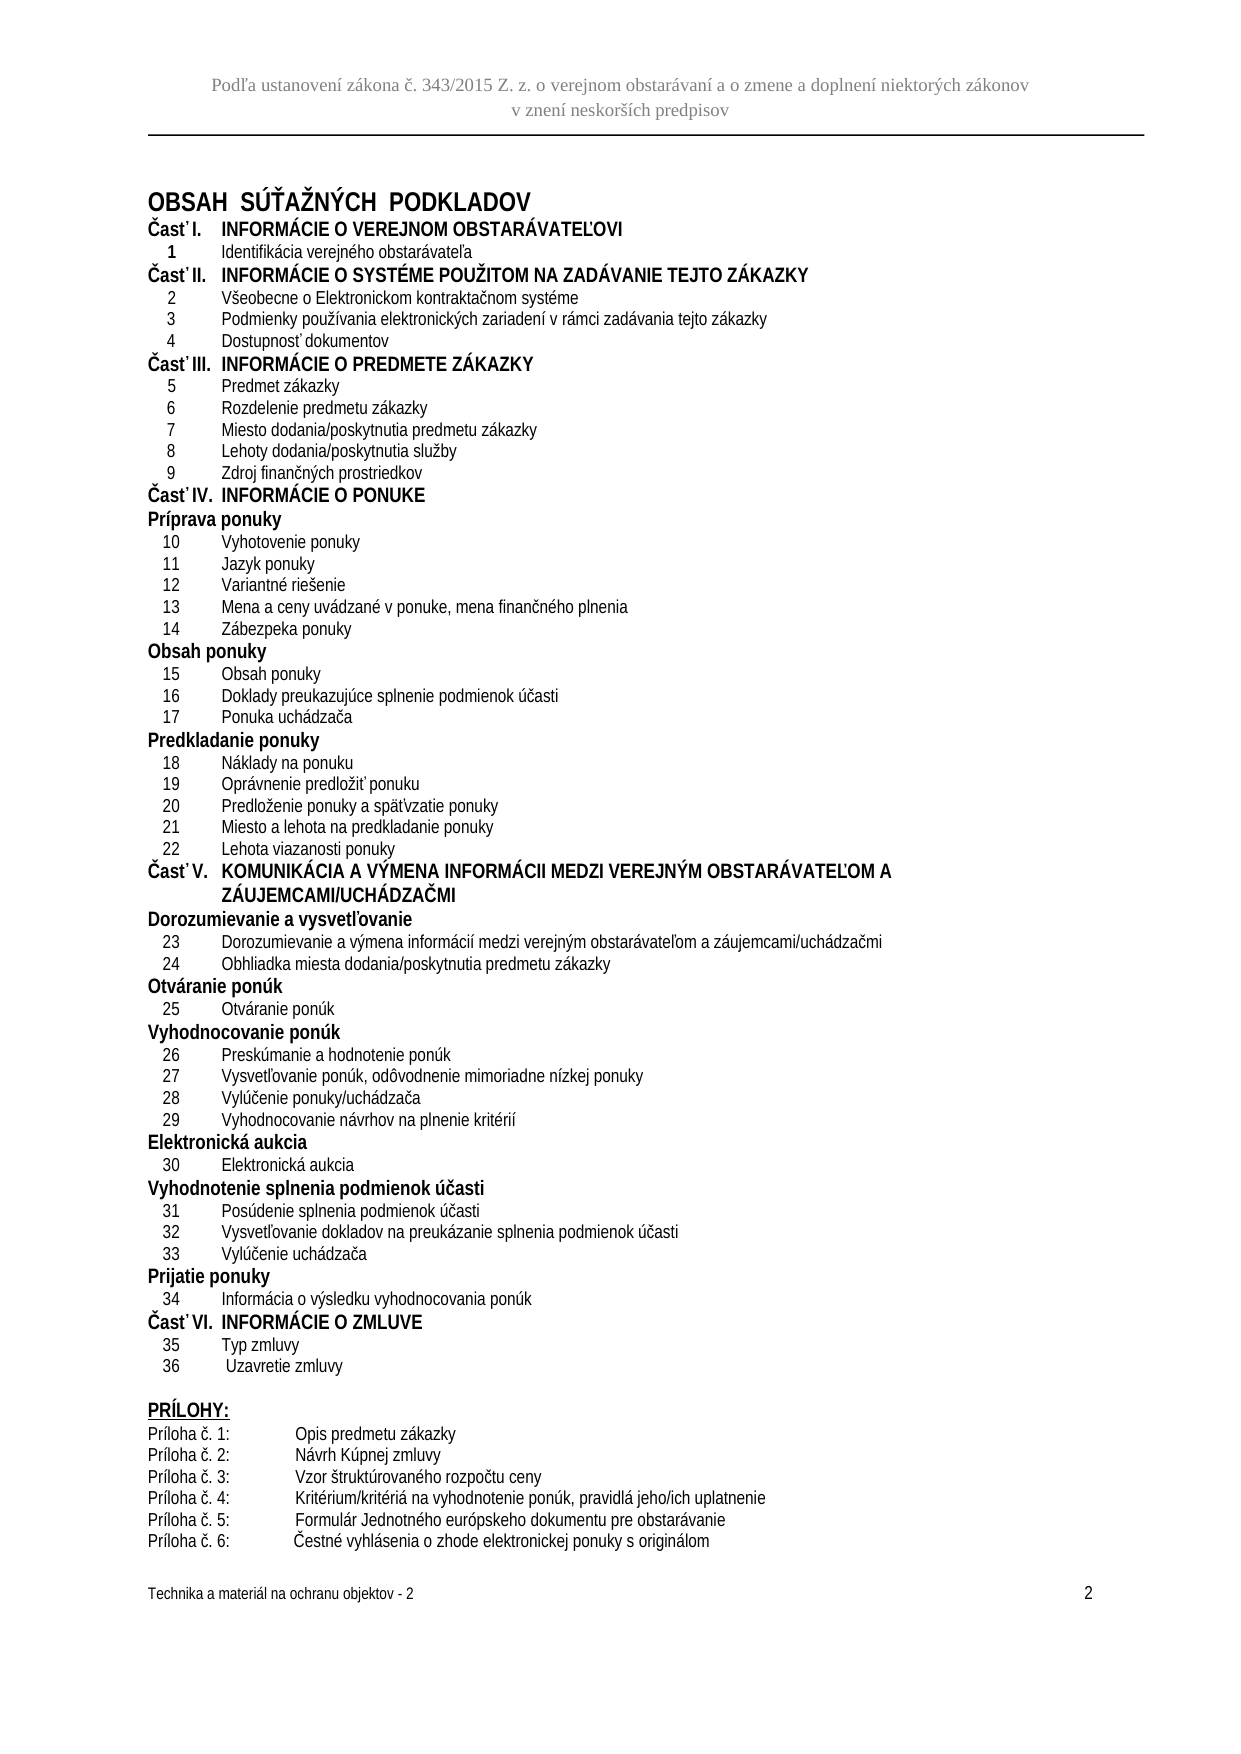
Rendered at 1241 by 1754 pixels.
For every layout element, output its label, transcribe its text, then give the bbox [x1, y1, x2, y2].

text 25 Otváranie ponúk [162, 998, 1093, 1020]
text 6 Rozdelenie predmetu zákazky [162, 397, 1093, 418]
text Časť III. INFORMÁCIE O PREDMETE ZÁKAZKY [148, 351, 1093, 375]
text 17 Ponuka uchádzača [162, 706, 1093, 728]
text 19 Oprávnenie predložiť ponuku [162, 773, 1093, 795]
text 30 Elektronická aukcia [162, 1154, 1093, 1176]
text 9 Zdroj finančných prostriedkov [162, 462, 1093, 483]
text 29 Vyhodnocovanie návrhov na plnenie kritérií [162, 1108, 1093, 1130]
text Dorozumievanie a vysvetľovanie [148, 907, 1093, 931]
text 5 Predmet zákazky [162, 375, 1093, 397]
text 36 Uzavretie zmluvy [162, 1355, 1093, 1377]
text Príloha č. 2: Návrh Kúpnej zmluvy [148, 1444, 1093, 1466]
text 32 Vysvetľovanie dokladov na preukázanie splnenia podmienok účasti [162, 1221, 1093, 1243]
text 28 Vylúčenie ponuky/uchádzača [162, 1087, 1093, 1108]
text Príloha č. 3: Vzor štruktúrovaného rozpočtu ceny [148, 1466, 1093, 1487]
text Príloha č. 1: Opis predmetu zákazky [148, 1422, 1093, 1444]
text 7 Miesto dodania/poskytnutia predmetu zákazky [162, 418, 1093, 440]
text Vyhodnocovanie ponúk [148, 1020, 1093, 1044]
text 16 Doklady preukazujúce splnenie podmienok účasti [162, 684, 1093, 706]
text 24 Obhliadka miesta dodania/poskytnutia predmetu zákazky [162, 953, 1093, 974]
text 18 Náklady na ponuku [162, 752, 1093, 773]
text 33 Vylúčenie uchádzača [162, 1243, 1093, 1264]
text Príloha č. 5: Formulár Jednotného európskeho dokumentu pre obstarávanie [148, 1509, 1093, 1530]
text 14 Zábezpeka ponuky [162, 617, 1093, 639]
text Časť IV. INFORMÁCIE O PONUKE [148, 483, 1093, 507]
text 3 Podmienky používania elektronických zariadení v rámci zadávania tejto zákazky [162, 308, 1093, 330]
text Prijatie ponuky [148, 1264, 1093, 1288]
text Predkladanie ponuky [148, 728, 1093, 752]
text 12 Variantné riešenie [162, 574, 1093, 596]
text 21 Miesto a lehota na predkladanie ponuky [162, 816, 1093, 838]
text Časť I. INFORMÁCIE O VEREJNOM OBSTARÁVATEĽOVI [148, 217, 1093, 241]
list Identifikácia verejného obstarávateľa [167, 241, 1093, 263]
text Príloha č. 6: Čestné vyhlásenia o zhode elektronickej ponuky s originálom [148, 1530, 1093, 1552]
text 11 Jazyk ponuky [162, 553, 1093, 574]
text Príprava ponuky [148, 507, 1093, 531]
text 35 Typ zmluvy [162, 1334, 1093, 1355]
text Vyhodnotenie splnenia podmienok účasti [148, 1176, 1093, 1199]
text Obsah ponuky [148, 639, 1093, 663]
text 2 Všeobecne o Elektronickom kontraktačnom systéme [162, 287, 1093, 308]
text 22 Lehota viazanosti ponuky [162, 838, 1093, 859]
text 15 Obsah ponuky [162, 663, 1093, 684]
text 27 Vysvetľovanie ponúk, odôvodnenie mimoriadne nízkej ponuky [162, 1065, 1093, 1087]
text PRÍLOHY: [148, 1398, 1093, 1422]
text 20 Predloženie ponuky a späťvzatie ponuky [162, 795, 1093, 816]
text 8 Lehoty dodania/poskytnutia služby [162, 440, 1093, 462]
text Časť VI. INFORMÁCIE O ZMLUVE [148, 1310, 1093, 1334]
text 26 Preskúmanie a hodnotenie ponúk [162, 1044, 1093, 1065]
text Otváranie ponúk [148, 974, 1093, 998]
text Príloha č. 4: Kritérium/kritériá na vyhodnotenie ponúk, pravidlá jeho/ich uplatnenie [148, 1487, 1093, 1509]
text 13 Mena a ceny uvádzané v ponuke, mena finančného plnenia [162, 596, 1093, 617]
text 10 Vyhotovenie ponuky [162, 531, 1093, 553]
text OBSAH SÚŤAŽNÝCH PODKLADOV [148, 186, 1093, 217]
text Časť V. KOMUNIKÁCIA A VÝMENA INFORMÁCII MEDZI VEREJNÝM OBSTARÁVATEĽOM A ZÁUJEMCAMI/UCHÁDZAČMI [148, 859, 1093, 907]
text Časť II. INFORMÁCIE O SYSTÉME POUŽITOM NA ZADÁVANIE TEJTO ZÁKAZKY [148, 263, 1093, 287]
text 23 Dorozumievanie a výmena informácií medzi verejným obstarávateľom a záujemcami/uchádzačmi [162, 931, 1093, 953]
text Elektronická aukcia [148, 1130, 1093, 1154]
text 4 Dostupnosť dokumentov [162, 330, 1093, 351]
text 34 Informácia o výsledku vyhodnocovania ponúk [162, 1288, 1093, 1310]
text 31 Posúdenie splnenia podmienok účasti [162, 1199, 1093, 1221]
